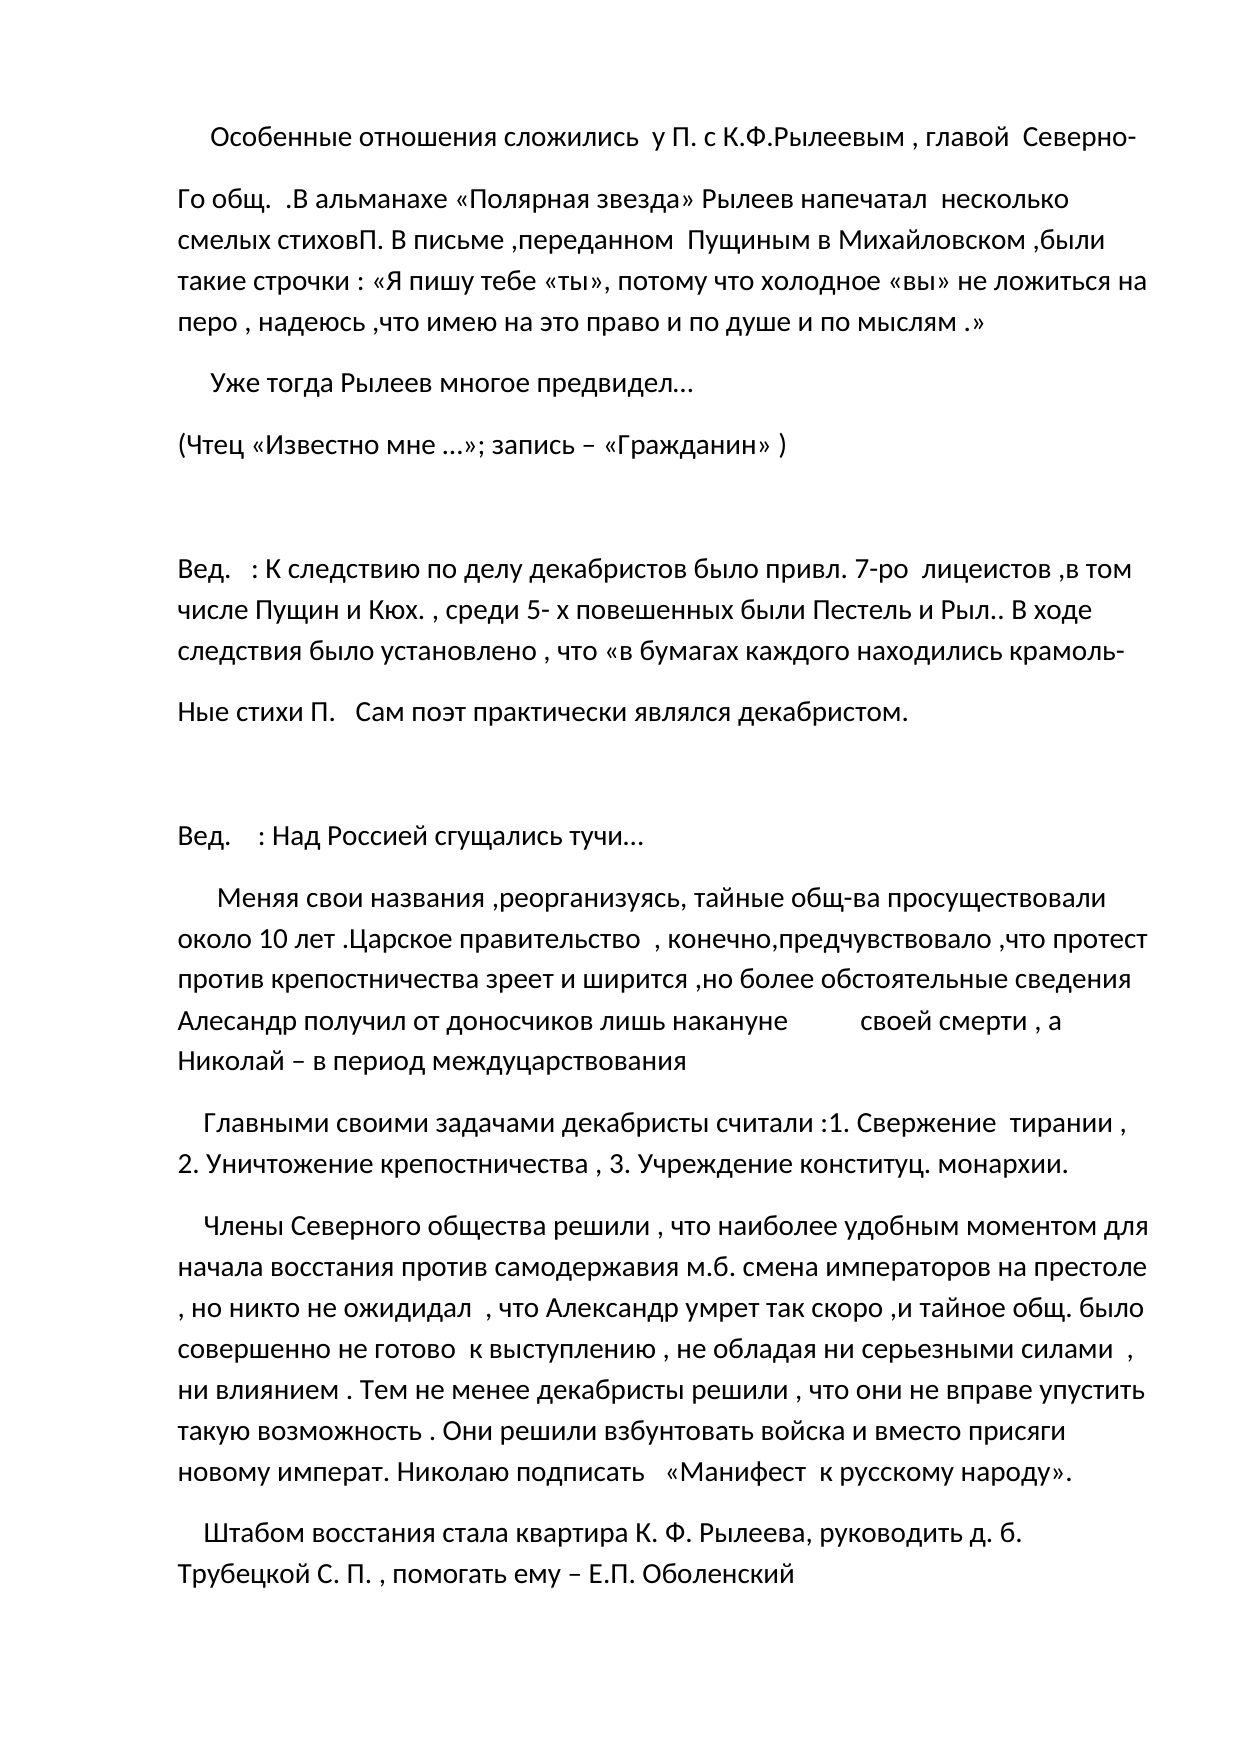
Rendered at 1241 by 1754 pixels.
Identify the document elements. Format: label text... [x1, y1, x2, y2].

text Вед. : Над Россией сгущались тучи… [177, 817, 1152, 853]
text Главными своими задачами декабристы считали :1. Свержение тирании , 2. Уничтожение крепостничества , 3. Учреждение конституц. монархии. [177, 1104, 1152, 1181]
text Особенные отношения сложились у П. с К.Ф.Рылеевым , главой Северно- [177, 118, 1152, 154]
text Штабом восстания стала квартира К. Ф. Рылеева, руководить д. б. Трубецкой С. П. , помогать ему – Е.П. Оболенский [177, 1514, 1152, 1591]
text Го общ. .В альманахе «Полярная звезда» Рылеев напечатал несколько смелых стиховП. В письме ,переданном Пущиным в Михайловском ,были такие строчки : «Я пишу тебе «ты», потому что холодное «вы» не ложиться на перо , надеюсь ,что имею на это право и по душе и по мыслям .» [177, 180, 1152, 338]
text (Чтец «Известно мне …»; запись – «Гражданин» ) [177, 426, 1152, 462]
text Меняя свои названия ,реорганизуясь, тайные общ-ва просуществовали около 10 лет .Царское правительство , конечно,предчувствовало ,что протест против крепостничества зреет и ширится ,но более обстоятельные сведения Алесандр получил от доносчиков лишь накануне своей смерти , а Николай – в период междуцарствования [177, 879, 1152, 1078]
text Ные стихи П. Сам поэт практически являлся декабристом. [177, 693, 1152, 729]
text Члены Северного общества решили , что наиболее удобным моментом для начала восстания против самодержавия м.б. смена императоров на престоле , но никто не ожидидал , что Александр умрет так скоро ,и тайное общ. было совершенно не готово к выступлению , не обладая ни серьезными силами , ни влиянием . Тем не менее декабристы решили , что они не вправе упустить такую возможность . Они решили взбунтовать войска и вместо присяги новому императ. Николаю подписать «Манифест к русскому народу». [177, 1207, 1152, 1488]
text Уже тогда Рылеев многое предвидел… [177, 364, 1152, 400]
text Вед. : К следствию по делу декабристов было привл. 7-ро лицеистов ,в том числе Пущин и Кюх. , среди 5- х повешенных были Пестель и Рыл.. В ходе следствия было установлено , что «в бумагах каждого находились крамоль- [177, 550, 1152, 667]
